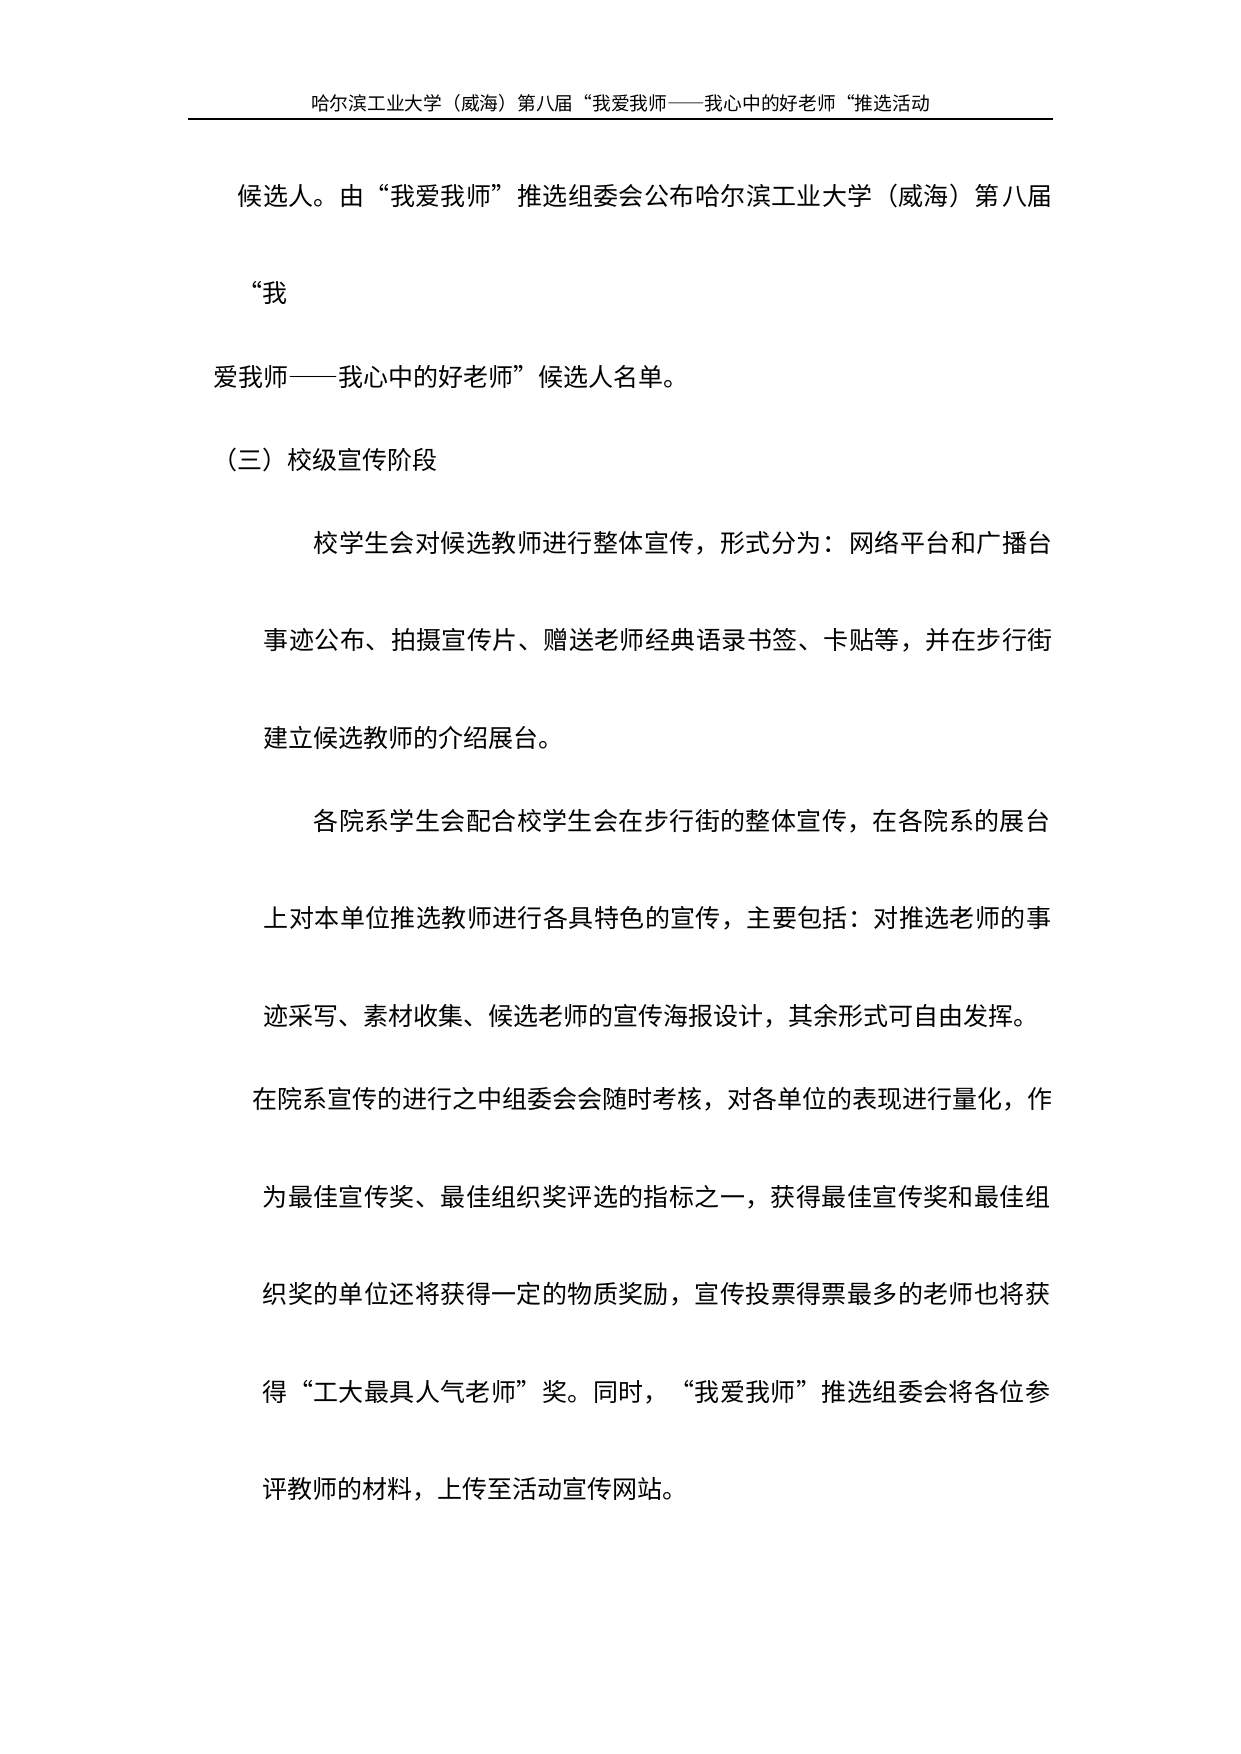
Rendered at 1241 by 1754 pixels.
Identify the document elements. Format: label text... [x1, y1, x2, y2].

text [187, 162, 1053, 324]
text （三）校级宣传阶段 [187, 426, 1053, 491]
text 校学生会对候选教师进行整体宣传，形式分为：网络平台和广播台事迹公布、拍摄宣传片、赠送老师经典语录书签、卡贴等，并在步行街建立候选教师的介绍展台。 [263, 509, 1053, 769]
text 各院系学生会配合校学生会在步行街的整体宣传，在各院系的展台上对本单位推选教师进行各具特色的宣传，主要包括：对推选老师的事迹采写、素材收集、候选老师的宣传海报设计，其余形式可自由发挥。 [263, 787, 1053, 1047]
text 爱我师——我心中的好老师”候选人名单。 [187, 343, 1053, 408]
text 在院系宣传的进行之中组委会会随时考核，对各单位的表现进行量化，作为最佳宣传奖、最佳组织奖评选的指标之一，获得最佳宣传奖和最佳组织奖的单位还将获得一定的物质奖励，宣传投票得票最多的老师也将获得“工大最具人气老师”奖。同时，“我爱我师”推选组委会将各位参评教师的材料，上传至活动宣传网站。 [187, 1065, 1053, 1520]
